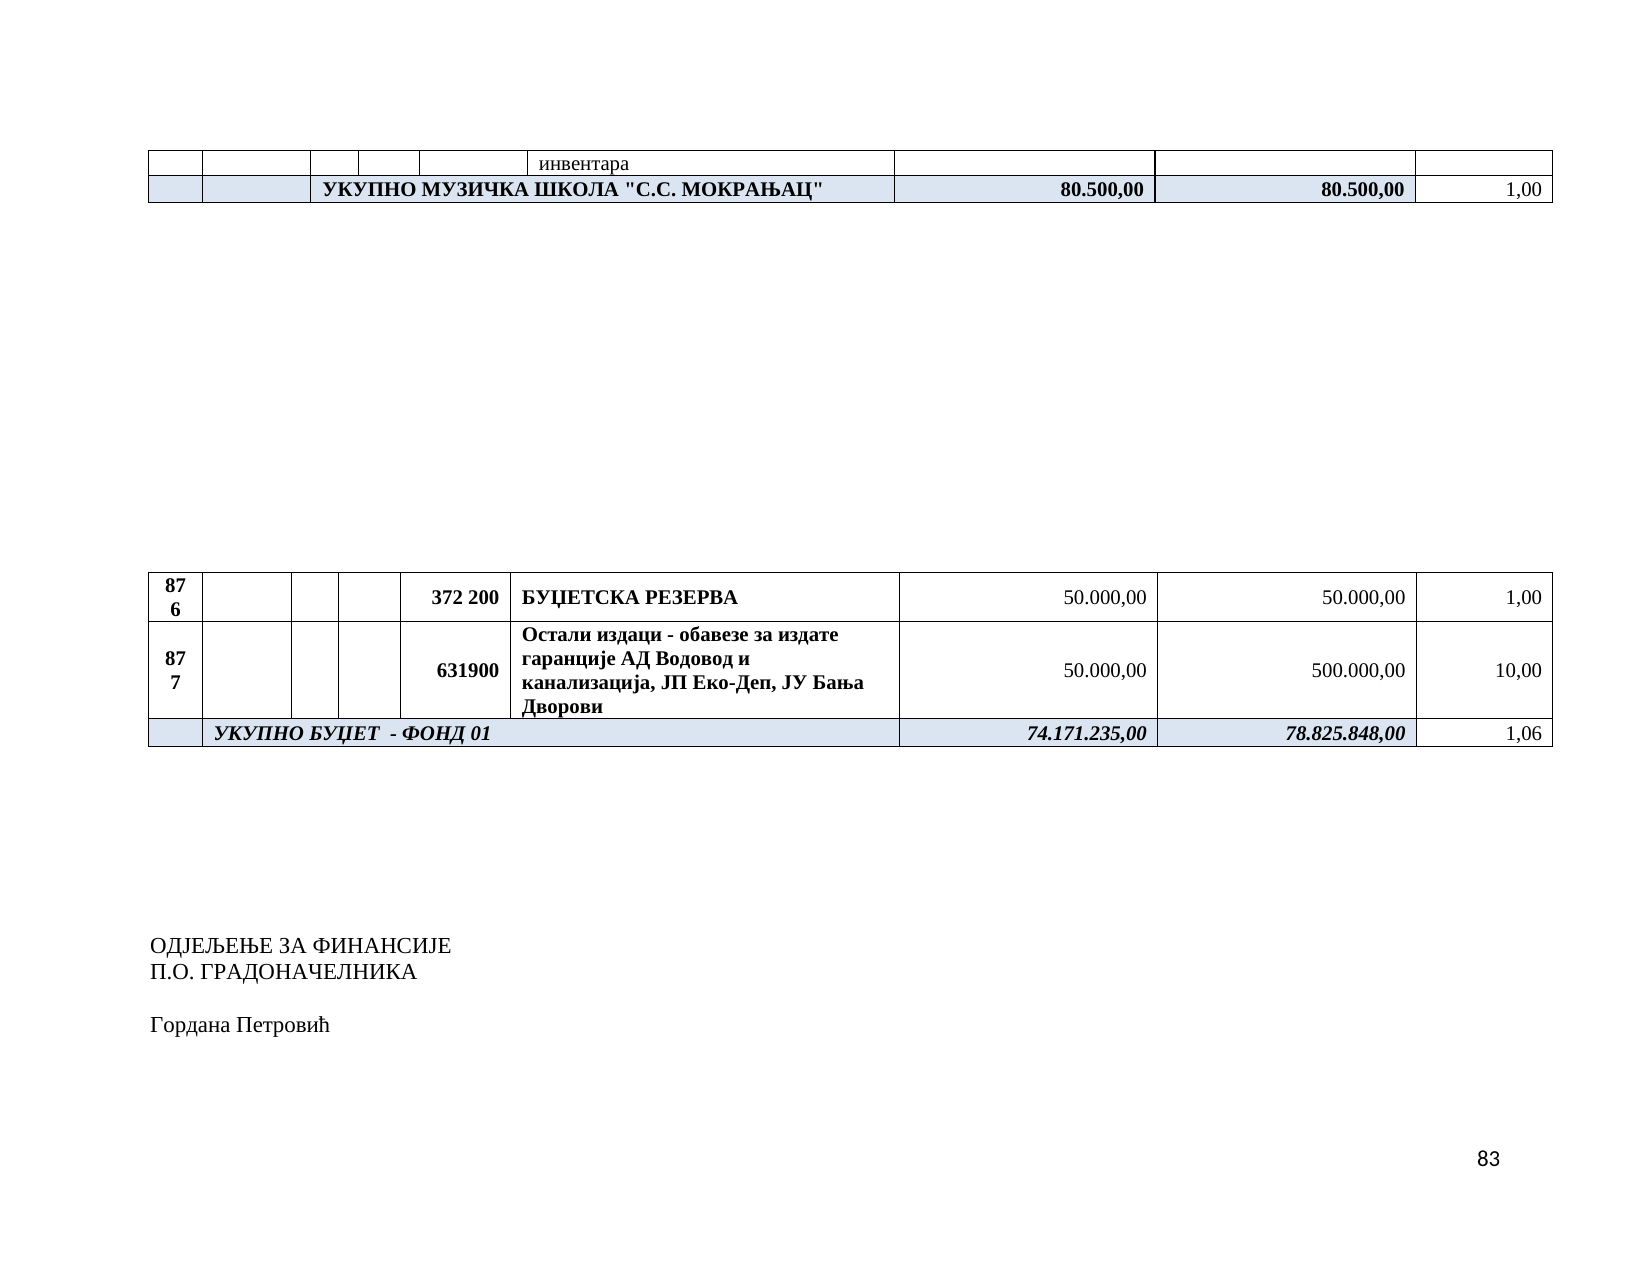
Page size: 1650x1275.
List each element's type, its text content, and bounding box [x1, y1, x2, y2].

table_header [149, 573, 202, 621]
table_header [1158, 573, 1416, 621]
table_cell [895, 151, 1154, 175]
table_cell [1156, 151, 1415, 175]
text П.О. ГРАДОНАЧЕЛНИКА [150, 958, 1500, 984]
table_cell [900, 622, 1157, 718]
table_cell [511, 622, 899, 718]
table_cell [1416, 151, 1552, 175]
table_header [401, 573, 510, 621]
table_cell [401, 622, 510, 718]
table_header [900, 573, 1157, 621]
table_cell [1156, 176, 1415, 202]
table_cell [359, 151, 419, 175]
text Гордана Петровић [150, 1011, 1500, 1037]
text ОДЈЕЉЕЊЕ ЗА ФИНАНСИЈЕ [150, 932, 1500, 958]
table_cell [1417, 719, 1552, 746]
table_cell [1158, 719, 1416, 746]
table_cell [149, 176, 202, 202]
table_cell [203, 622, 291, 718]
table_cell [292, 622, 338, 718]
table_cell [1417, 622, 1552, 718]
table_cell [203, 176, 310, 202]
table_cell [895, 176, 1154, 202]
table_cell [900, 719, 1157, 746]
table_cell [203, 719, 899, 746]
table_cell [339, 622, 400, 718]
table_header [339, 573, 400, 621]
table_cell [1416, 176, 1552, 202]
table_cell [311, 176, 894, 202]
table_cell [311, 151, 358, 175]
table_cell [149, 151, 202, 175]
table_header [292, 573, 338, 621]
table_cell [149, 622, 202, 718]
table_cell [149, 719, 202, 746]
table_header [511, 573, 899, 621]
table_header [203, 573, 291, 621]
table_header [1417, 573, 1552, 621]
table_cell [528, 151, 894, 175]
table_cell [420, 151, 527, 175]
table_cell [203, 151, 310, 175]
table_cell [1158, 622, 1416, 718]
